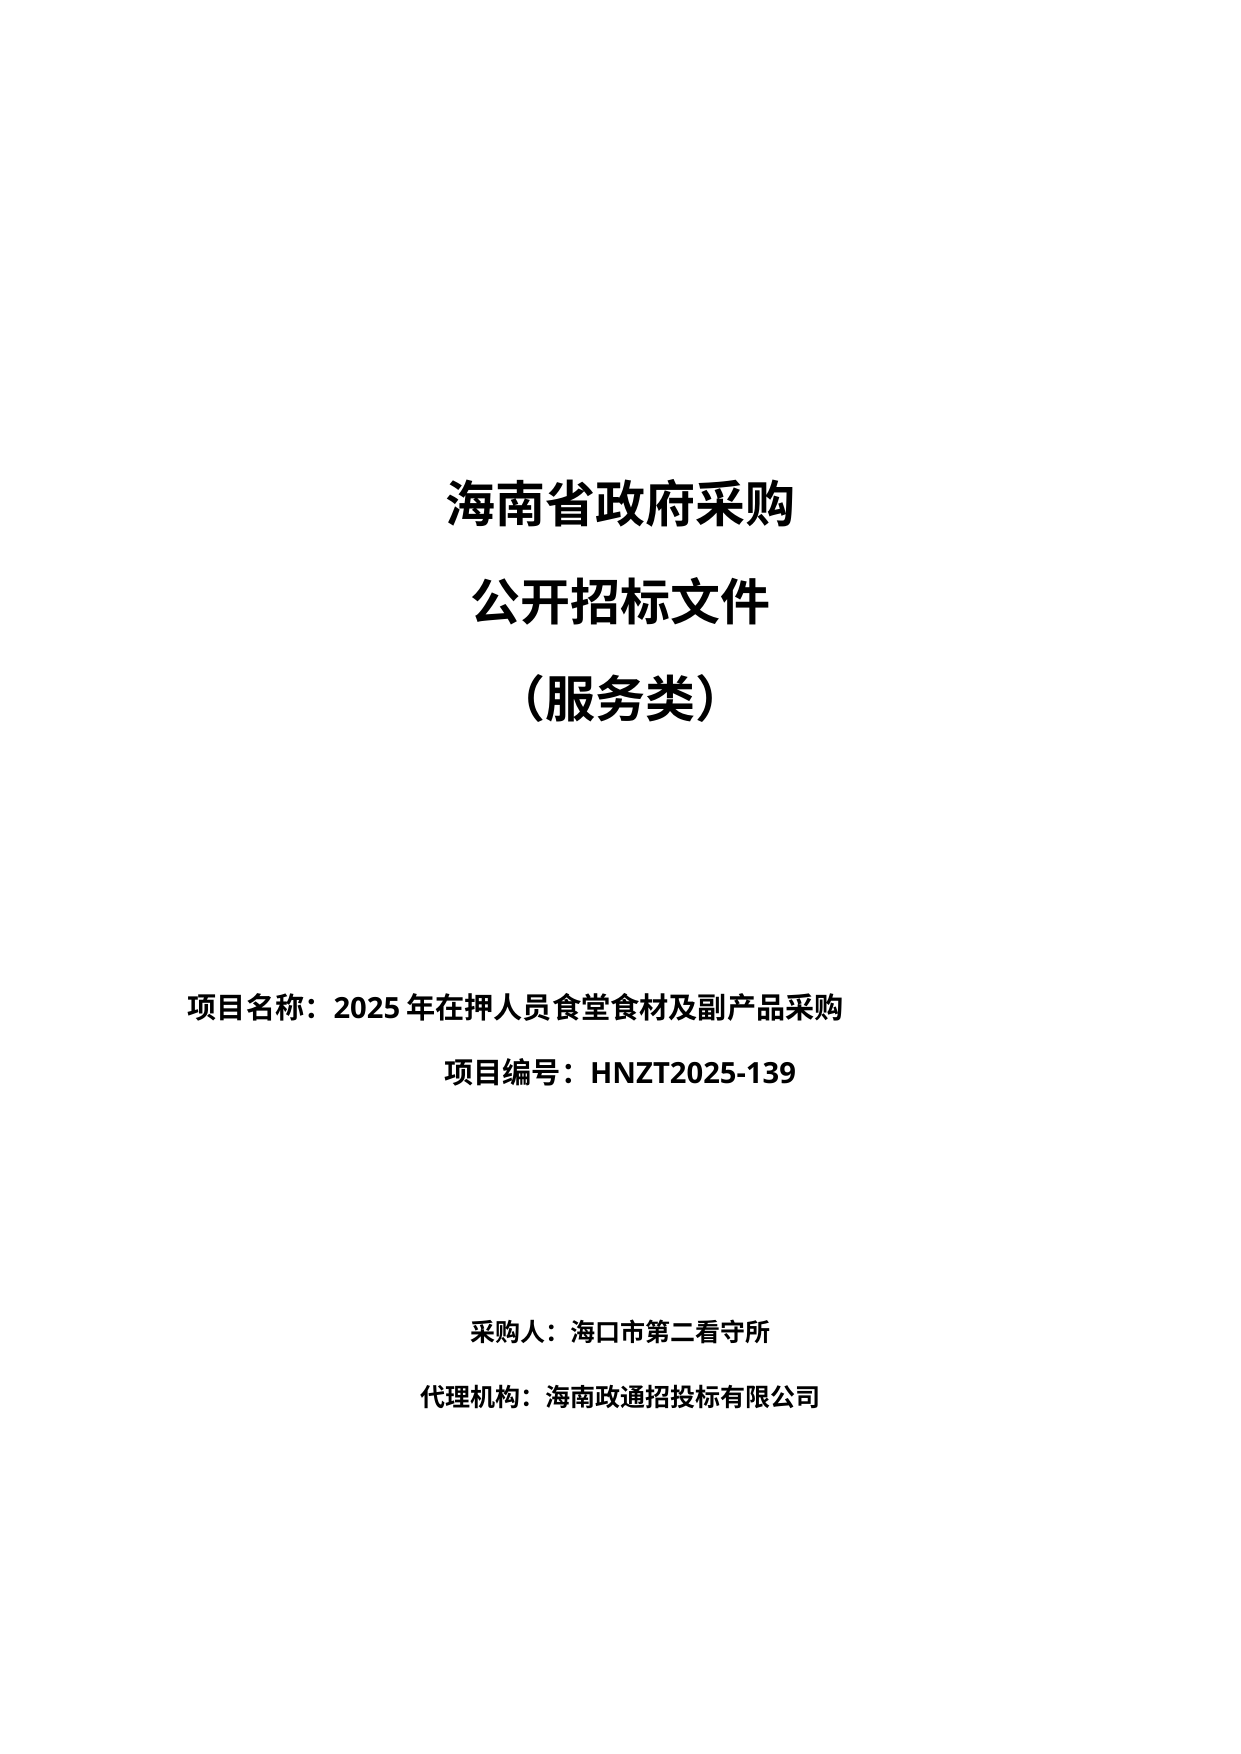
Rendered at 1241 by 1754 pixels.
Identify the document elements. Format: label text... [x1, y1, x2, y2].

text 公开招标文件 [187, 552, 1053, 649]
text 采购人：海口市第二看守所 [187, 1299, 1053, 1364]
text 海南省政府采购 [187, 454, 1053, 552]
text 项目编号：HNZT2025-139 [187, 1039, 1053, 1104]
text （服务类） [187, 649, 1053, 747]
text 项目名称：2025年在押人员食堂食材及副产品采购 [187, 974, 1053, 1039]
text 代理机构：海南政通招投标有限公司 [187, 1364, 1053, 1429]
